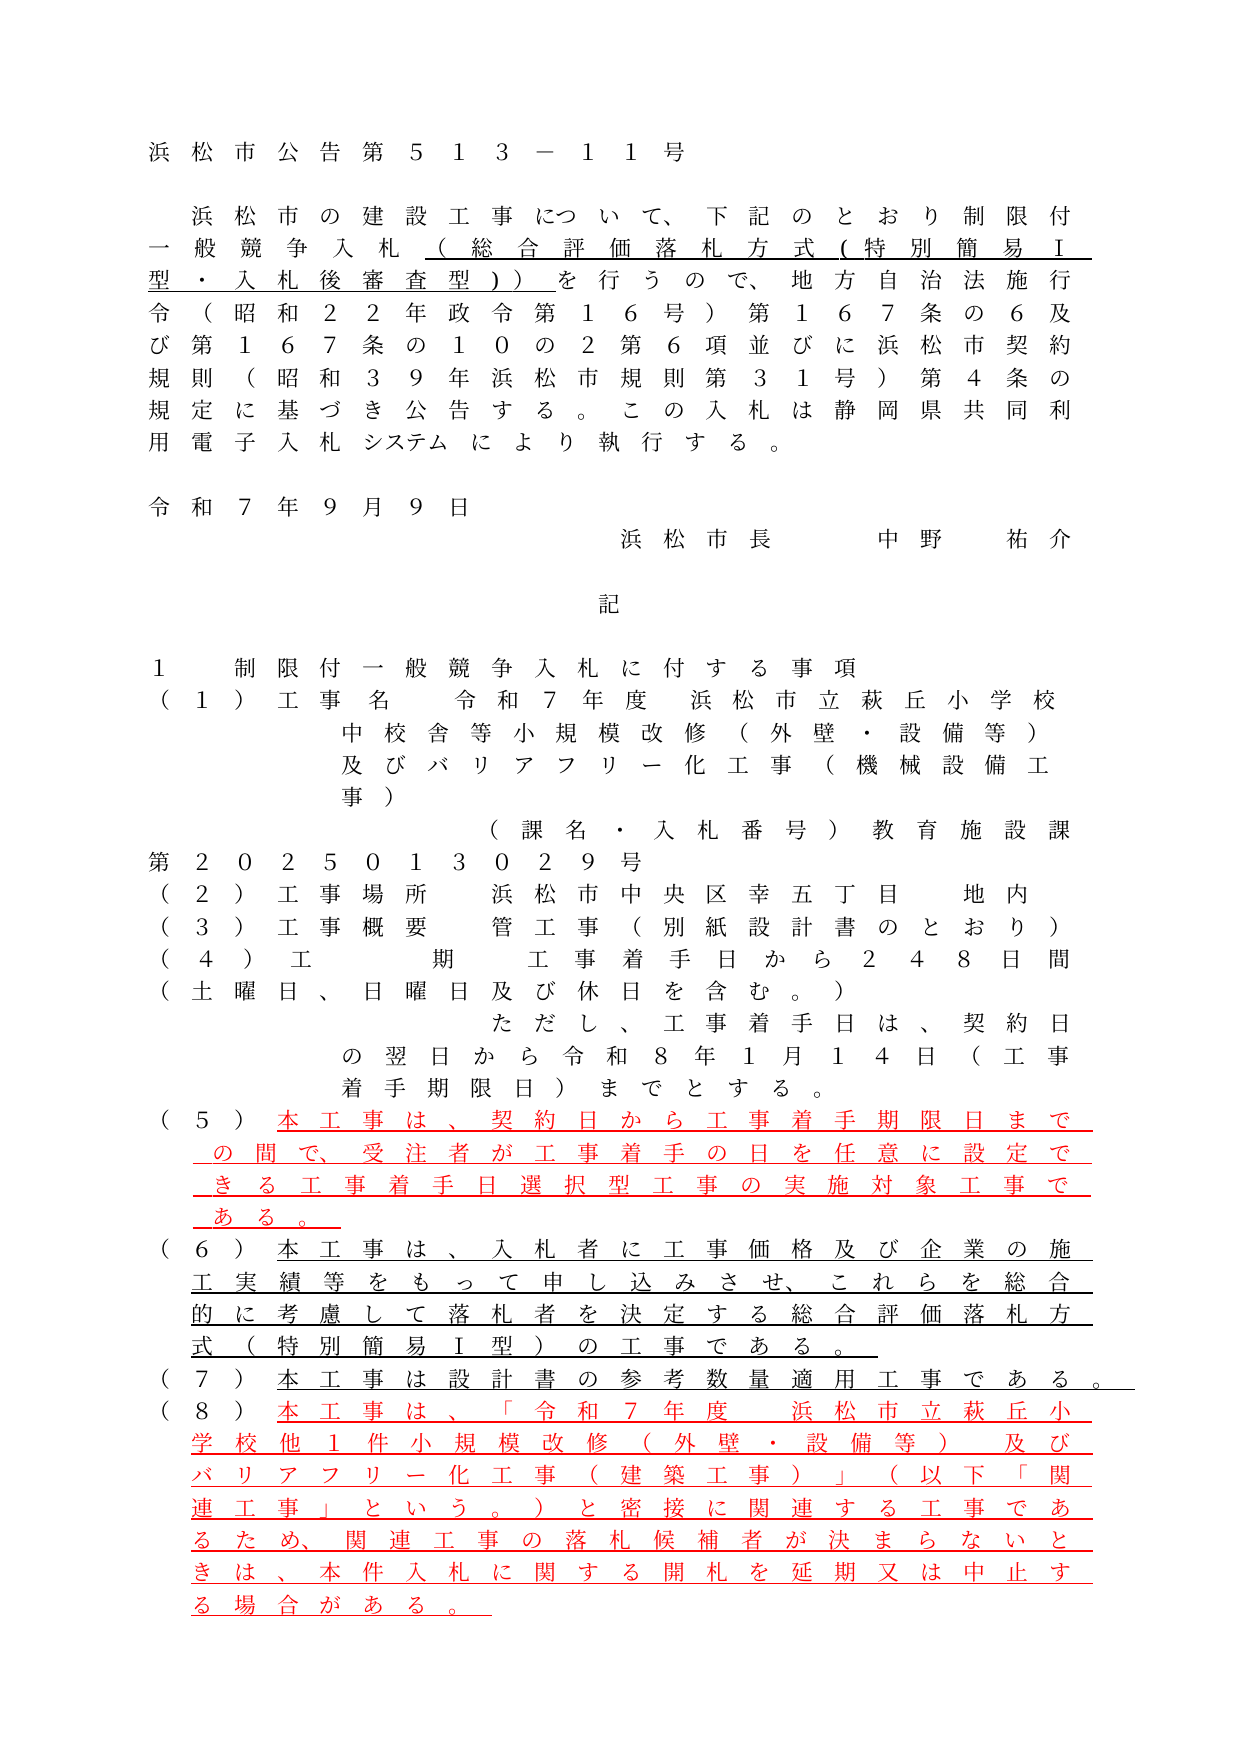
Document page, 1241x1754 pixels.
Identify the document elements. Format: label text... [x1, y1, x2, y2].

text （課名・入札番号）教育施設課 第２０２５０１３０２９号 [148, 812, 1092, 877]
subtitle 記 [148, 586, 1092, 619]
text （８）本工事は、「令和７年度 浜松市立萩丘小学校他１件小規模改修（外壁・設備等） 及びバリアフリー化工事（建築工事）」（以下「関連工事」という。）と密接に関連する工事であるため、関連工事の落札候補者が決まらないときは、本件入札に関する開札を延期又は中止する場合がある。 [148, 1394, 1092, 1620]
text （２）工事場所 浜松市中央区幸五丁目 地内 [148, 877, 1092, 909]
text （６）本工事は、入札者に工事価格及び企業の施工実績等をもって申し込みさせ、これらを総合的に考慮して落札者を決定する総合評価落札方式（特別簡易Ⅰ型）の工事である。 [148, 1232, 1092, 1361]
text 浜松市の建設工事について、下記のとおり制限付一般競争入札（総合評価落札方式(特別簡易Ⅰ型・入札後審査型)）を行うので、地方自治法施行令（昭和２２年政令第１６号）第１６７条の６及び第１６７条の１０の２第６項並びに浜松市契約規則（昭和３９年浜松市規則第３１号）第４条の規定に基づき公告する。この入札は静岡県共同利用電子入札システムにより執行する。 [148, 199, 1092, 457]
text （１）工事名 令和７年度 浜松市立萩丘小学校中校舎等小規模改修（外壁・設備等） 及びバリアフリー化工事（機械設備工事） [148, 683, 1092, 812]
text 浜松市長 中野 祐介 [148, 522, 1092, 554]
text （７）本工事は設計書の参考数量適用工事である。 [148, 1361, 1092, 1394]
text 令和７年９月９日 [148, 489, 1092, 522]
text （３）工事概要 管工事（別紙設計書のとおり） [148, 909, 1092, 942]
text ただし、工事着手日は、契約日の翌日から令和８年１月１４日（工事着手期限日）までとする。 [148, 1006, 1092, 1103]
text １ 制限付一般競争入札に付する事項 [148, 651, 1092, 683]
text 浜松市公告第５１３－１１号 [148, 134, 1092, 167]
text （４）工 期 工事着手日から２４８日間 （土曜日、日曜日及び休日を含む。） [148, 942, 1092, 1006]
text （５）本工事は、契約日から工事着手期限日までの間で、受注者が工事着手の日を任意に設定できる工事着手日選択型工事の実施対象工事である。 [148, 1103, 1092, 1232]
